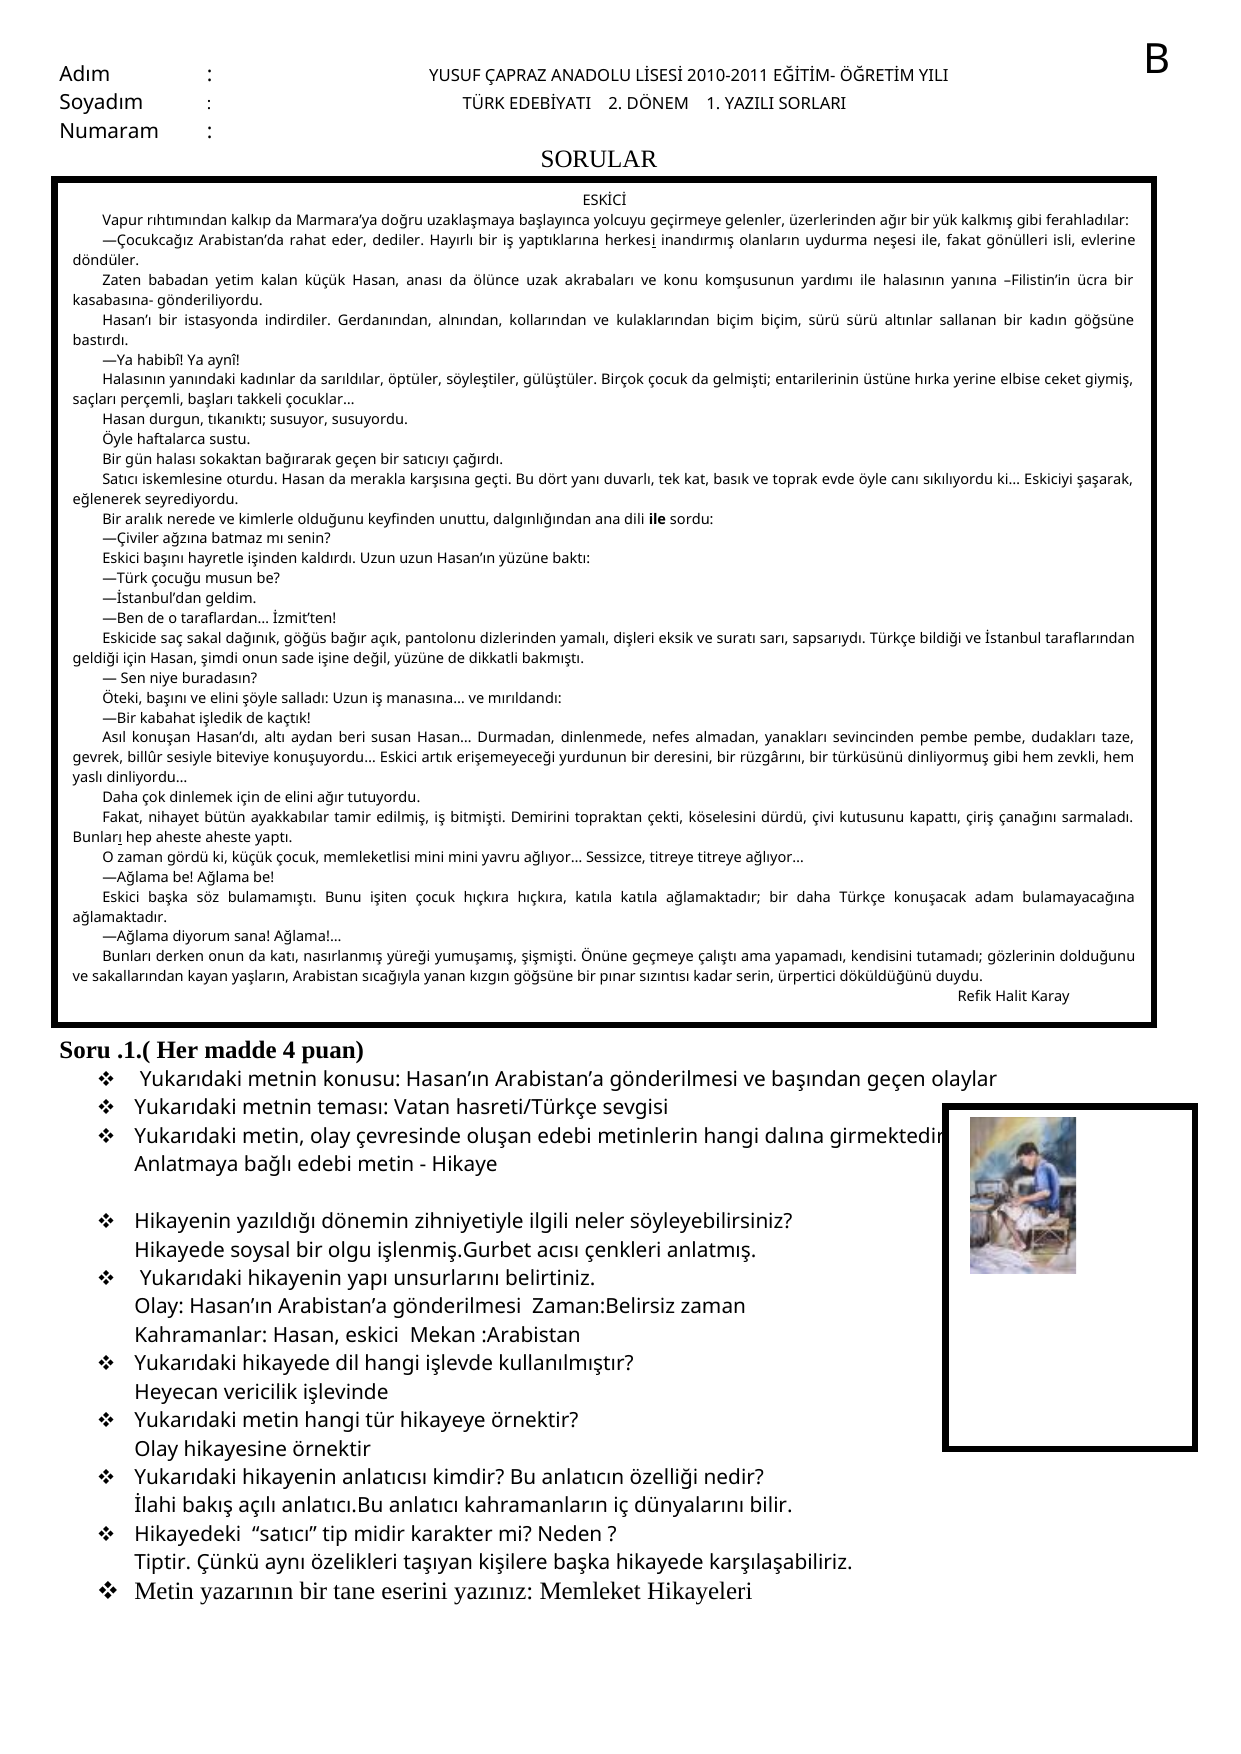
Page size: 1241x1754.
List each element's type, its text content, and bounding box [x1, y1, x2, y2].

list Metin yazarının bir tane eserini yazınız: Memleket Hikayeleri [97, 1576, 1181, 1605]
list Yukarıdaki metnin konusu: Hasan’ın Arabistan’a gönderilmesi ve başından geçen olaylar [97, 1064, 1181, 1092]
text İlahi bakış açılı anlatıcı.Bu anlatıcı kahramanların iç dünyalarını bilir. [134, 1491, 1181, 1519]
text Soru .1.( Her madde 4 puan) [59, 1035, 1181, 1064]
text Tiptir. Çünkü aynı özelikleri taşıyan kişilere başka hikayede karşılaşabiliriz. [134, 1547, 1181, 1576]
text Heyecan vericilik işlevinde [134, 1377, 942, 1405]
text Olay hikayesine örnektir [134, 1434, 1181, 1462]
text Hikayede soysal bir olgu işlenmiş.Gurbet acısı çenkleri anlatmış. [134, 1235, 942, 1263]
text SORULAR [59, 144, 1181, 173]
list Hikayenin yazıldığı dönemin zihniyetiyle ilgili neler söyleyebilirsiniz? [97, 1206, 942, 1235]
text Anlatmaya bağlı edebi metin - Hikaye [134, 1149, 942, 1178]
picture [970, 1117, 1077, 1274]
text Soyadım : TÜRK EDEBİYATI 2. DÖNEM 1. YAZILI SORLARI [59, 87, 1181, 116]
text Adım : YUSUF ÇAPRAZ ANADOLU LİSESİ 2010-2011 EĞİTİM- ÖĞRETİM YILI [59, 59, 1128, 87]
list Yukarıdaki metin hangi tür hikayeye örnektir? [97, 1405, 942, 1434]
list Yukarıdaki hikayenin yapı unsurlarını belirtiniz. [97, 1263, 942, 1292]
list Yukarıdaki hikayede dil hangi işlevde kullanılmıştır? [97, 1348, 942, 1377]
text Numaram : [59, 116, 1181, 144]
list Yukarıdaki hikayenin anlatıcısı kimdir? Bu anlatıcın özelliği nedir? [97, 1462, 1181, 1491]
list Yukarıdaki metnin teması: Vatan hasreti/Türkçe sevgisi [97, 1092, 1181, 1121]
text Olay: Hasan’ın Arabistan’a gönderilmesi Zaman:Belirsiz zaman [134, 1292, 942, 1320]
text Kahramanlar: Hasan, eskici Mekan :Arabistan [134, 1320, 942, 1348]
list Hikayedeki “satıcı” tip midir karakter mi? Neden ? [97, 1519, 1181, 1547]
list Yukarıdaki metin, olay çevresinde oluşan edebi metinlerin hangi dalına girmektedir? [97, 1121, 942, 1149]
